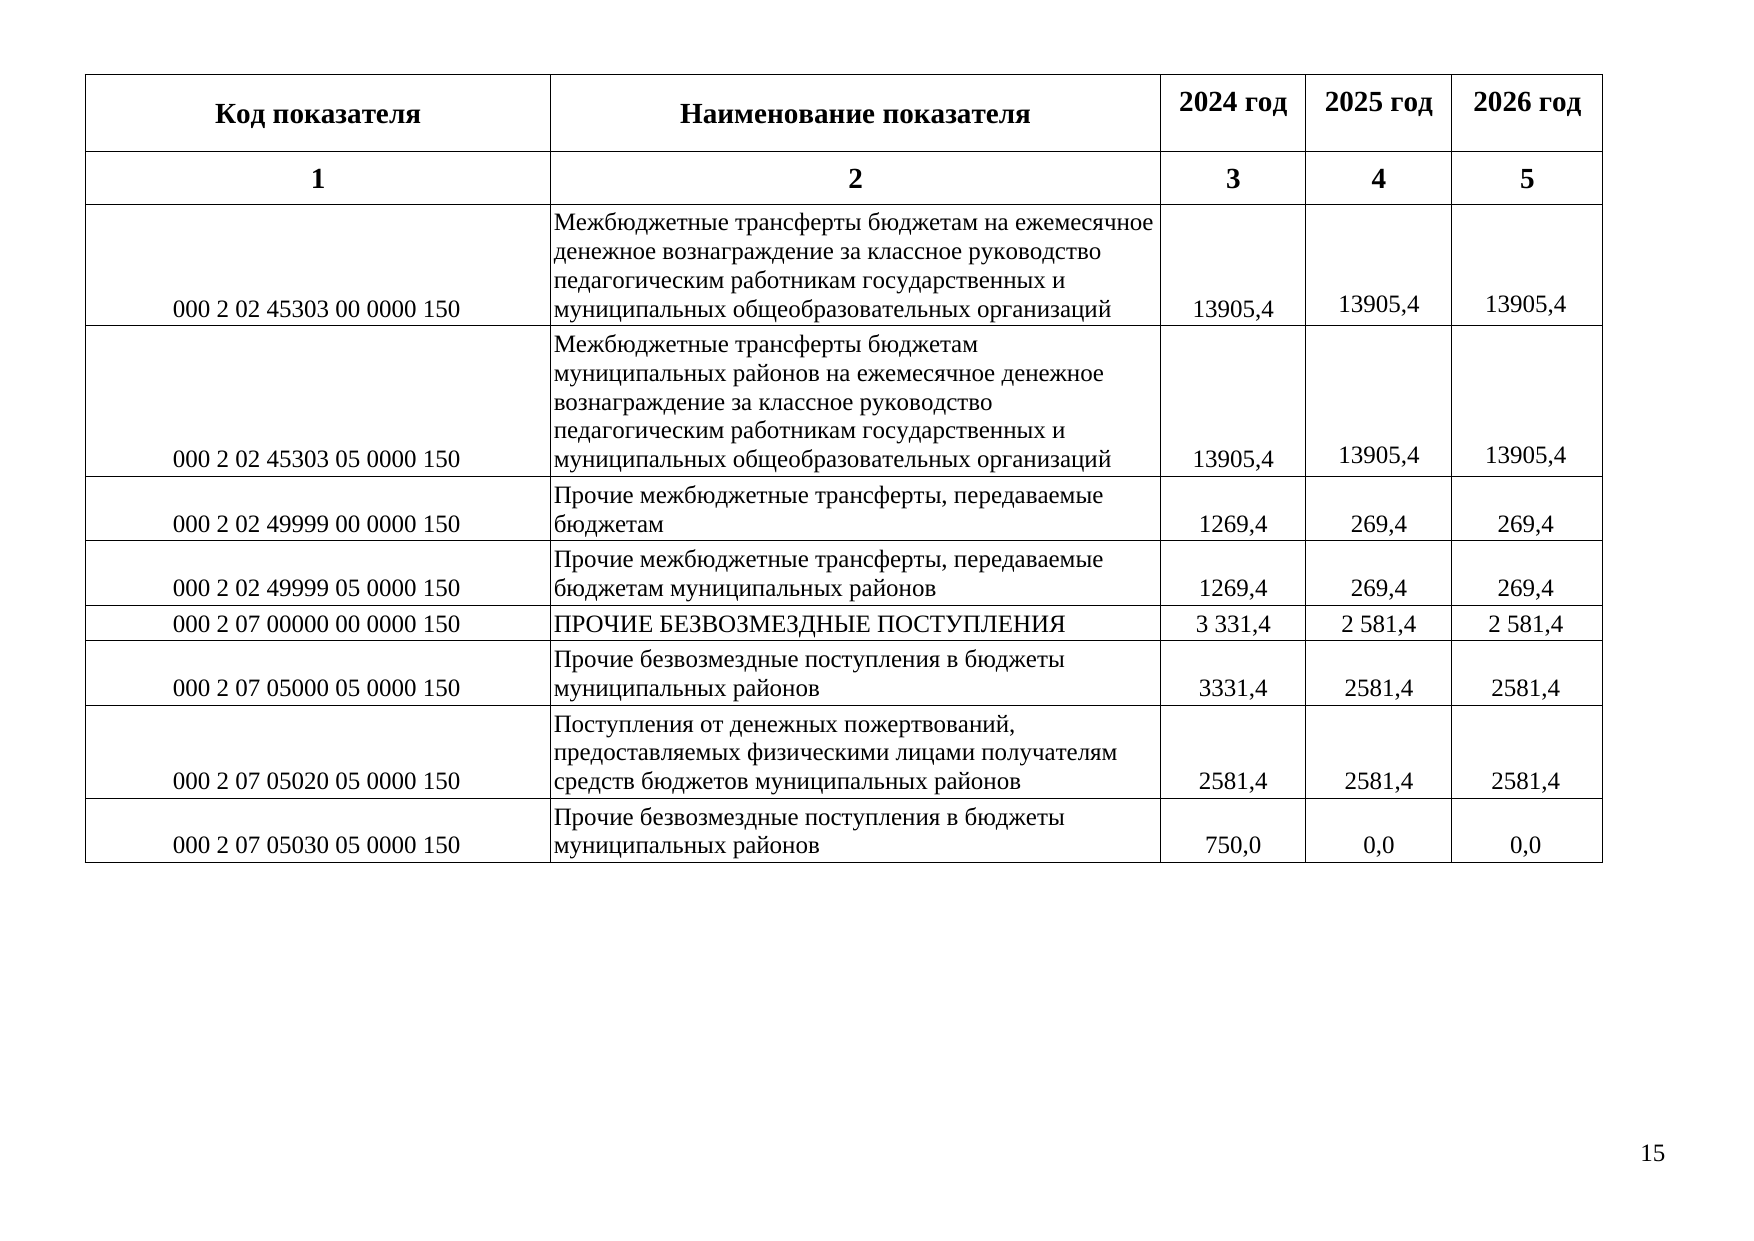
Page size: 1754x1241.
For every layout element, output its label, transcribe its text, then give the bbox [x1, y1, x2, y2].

table_cell 2581,4 [1306, 641, 1451, 705]
table_cell 000 2 02 49999 05 0000 150 [86, 541, 550, 605]
table_cell 000 2 02 49999 00 0000 150 [86, 477, 550, 540]
table_cell 2581,4 [1306, 706, 1451, 798]
table_cell 3331,4 [1161, 641, 1305, 705]
table_cell 4 [1306, 152, 1451, 203]
table_header Наименование показателя [551, 75, 1160, 151]
table_cell Прочие безвозмездные поступления в бюджеты муниципальных районов [551, 799, 1160, 862]
table_cell ПРОЧИЕ БЕЗВОЗМЕЗДНЫЕ ПОСТУПЛЕНИЯ [551, 606, 1160, 640]
table_cell 2581,4 [1452, 641, 1602, 705]
table_cell 000 2 07 00000 00 0000 150 [86, 606, 550, 640]
table_cell 1269,4 [1161, 477, 1305, 540]
table_cell 1269,4 [1161, 541, 1305, 605]
table_cell Межбюджетные трансферты бюджетам муниципальных районов на ежемесячное денежное вознаграждение за классное руководство педагогическим работникам государственных и муниципальных общеобразовательных организаций [551, 326, 1160, 476]
table_cell 000 2 07 05000 05 0000 150 [86, 641, 550, 705]
table_cell 2 581,4 [1452, 606, 1602, 640]
table_cell 000 2 07 05030 05 0000 150 [86, 799, 550, 862]
table_header 2025 год [1306, 75, 1451, 151]
table_cell Межбюджетные трансферты бюджетам на ежемесячное денежное вознаграждение за классное руководство педагогическим работникам государственных и муниципальных общеобразовательных организаций [551, 205, 1160, 325]
table_cell 0,0 [1452, 799, 1602, 862]
table_header Код показателя [86, 75, 550, 151]
table_cell 5 [1452, 152, 1602, 203]
table_cell Прочие межбюджетные трансферты, передаваемые бюджетам [551, 477, 1160, 540]
table_cell 000 2 07 05020 05 0000 150 [86, 706, 550, 798]
table_cell 750,0 [1161, 799, 1305, 862]
table_cell 269,4 [1306, 477, 1451, 540]
table_header 2026 год [1452, 75, 1602, 151]
table_cell 2 [551, 152, 1160, 203]
table_cell Прочие межбюджетные трансферты, передаваемые бюджетам муниципальных районов [551, 541, 1160, 605]
table_cell 000 2 02 45303 00 0000 150 [86, 205, 550, 325]
table_cell 13905,4 [1161, 326, 1305, 476]
table_cell 269,4 [1306, 541, 1451, 605]
table_cell 3 331,4 [1161, 606, 1305, 640]
table_cell Поступления от денежных пожертвований, предоставляемых физическими лицами получателям средств бюджетов муниципальных районов [551, 706, 1160, 798]
table_cell 000 2 02 45303 05 0000 150 [86, 326, 550, 476]
table_cell 13905,4 [1306, 326, 1451, 476]
table_cell 2581,4 [1161, 706, 1305, 798]
table_cell 1 [86, 152, 550, 203]
table_cell 13905,4 [1452, 205, 1602, 325]
table_cell 0,0 [1306, 799, 1451, 862]
table_header 2024 год [1161, 75, 1305, 151]
table_cell 3 [1161, 152, 1305, 203]
table_cell 13905,4 [1161, 205, 1305, 325]
table_cell 269,4 [1452, 477, 1602, 540]
table_cell 13905,4 [1452, 326, 1602, 476]
table_cell Прочие безвозмездные поступления в бюджеты муниципальных районов [551, 641, 1160, 705]
table_cell 2 581,4 [1306, 606, 1451, 640]
table_cell 269,4 [1452, 541, 1602, 605]
table_cell 2581,4 [1452, 706, 1602, 798]
table_cell 13905,4 [1306, 205, 1451, 325]
